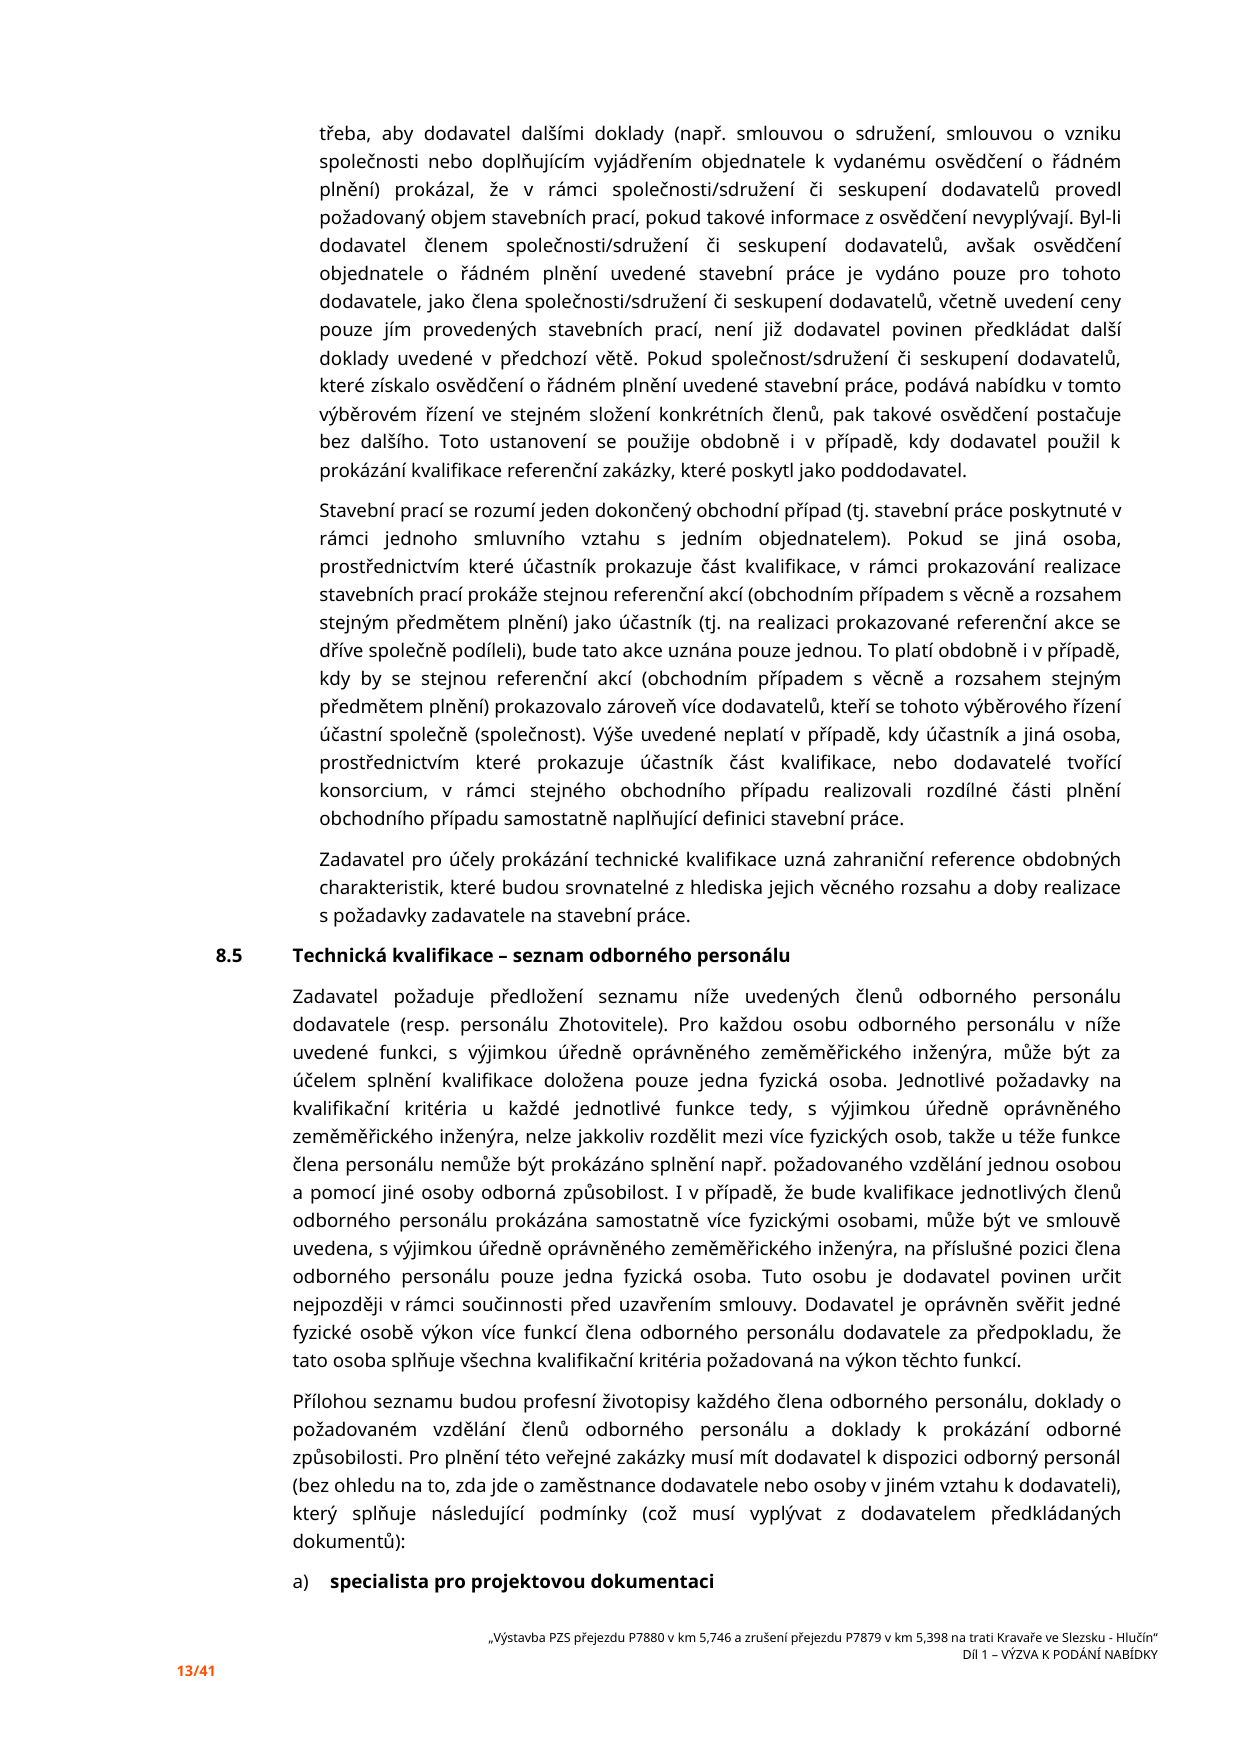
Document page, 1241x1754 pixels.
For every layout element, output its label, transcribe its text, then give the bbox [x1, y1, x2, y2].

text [319, 121, 1122, 482]
text Stavební prací se rozumí jeden dokončený obchodní případ (tj. stavební práce poskytnuté v rámci jednoho smluvního vztahu s jedním objednatelem). Pokud se jiná osoba, prostřednictvím které účastník prokazuje část kvalifikace, v rámci prokazování realizace stavebních prací prokáže stejnou referenční akcí (obchodním případem s věcně a rozsahem stejným předmětem plnění) jako účastník (tj. na realizaci prokazované referenční akce se dříve společně podíleli), bude tato akce uznána pouze jednou. To platí obdobně i v případě, kdy by se stejnou referenční akcí (obchodním případem s věcně a rozsahem stejným předmětem plnění) prokazovalo zároveň více dodavatelů, kteří se tohoto výběrového řízení účastní společně (společnost). Výše uvedené neplatí v případě, kdy účastník a jiná osoba, prostřednictvím které prokazuje účastník část kvalifikace, nebo dodavatelé tvořící konsorcium, v rámci stejného obchodního případu realizovali rozdílné části plnění obchodního případu samostatně naplňující definici stavební práce. [319, 497, 1122, 831]
text Zadavatel pro účely prokázání technické kvalifikace uzná zahraniční reference obdobných charakteristik, které budou srovnatelné z hlediska jejich věcného rozsahu a doby realizace s požadavky zadavatele na stavební práce. [319, 846, 1122, 928]
list specialista pro projektovou dokumentaci [292, 1569, 1122, 1594]
text Technická kvalifikace – seznam odborného personálu [216, 943, 1122, 968]
text Přílohou seznamu budou profesní životopisy každého člena odborného personálu, doklady o požadovaném vzdělání členů odborného personálu a doklady k prokázání odborné způsobilosti. Pro plnění této veřejné zakázky musí mít dodavatel k dispozici odborný personál (bez ohledu na to, zda jde o zaměstnance dodavatele nebo osoby v jiném vztahu k dodavateli), který splňuje následující podmínky (což musí vyplývat z dodavatelem předkládaných dokumentů): [292, 1388, 1122, 1554]
text Zadavatel požaduje předložení seznamu níže uvedených členů odborného personálu dodavatele (resp. personálu Zhotovitele). Pro každou osobu odborného personálu v níže uvedené funkci, s výjimkou úředně oprávněného zeměměřického inženýra, může být za účelem splnění kvalifikace doložena pouze jedna fyzická osoba. Jednotlivé požadavky na kvalifikační kritéria u každé jednotlivé funkce tedy, s výjimkou úředně oprávněného zeměměřického inženýra, nelze jakkoliv rozdělit mezi více fyzických osob, takže u téže funkce člena personálu nemůže být prokázáno splnění např. požadovaného vzdělání jednou osobou a pomocí jiné osoby odborná způsobilost. I v případě, že bude kvalifikace jednotlivých členů odborného personálu prokázána samostatně více fyzickými osobami, může být ve smlouvě uvedena, s výjimkou úředně oprávněného zeměměřického inženýra, na příslušné pozici člena odborného personálu pouze jedna fyzická osoba. Tuto osobu je dodavatel povinen určit nejpozději v rámci součinnosti před uzavřením smlouvy. Dodavatel je oprávněn svěřit jedné fyzické osobě výkon více funkcí člena odborného personálu dodavatele za předpokladu, že tato osoba splňuje všechna kvalifikační kritéria požadovaná na výkon těchto funkcí. [292, 983, 1122, 1373]
